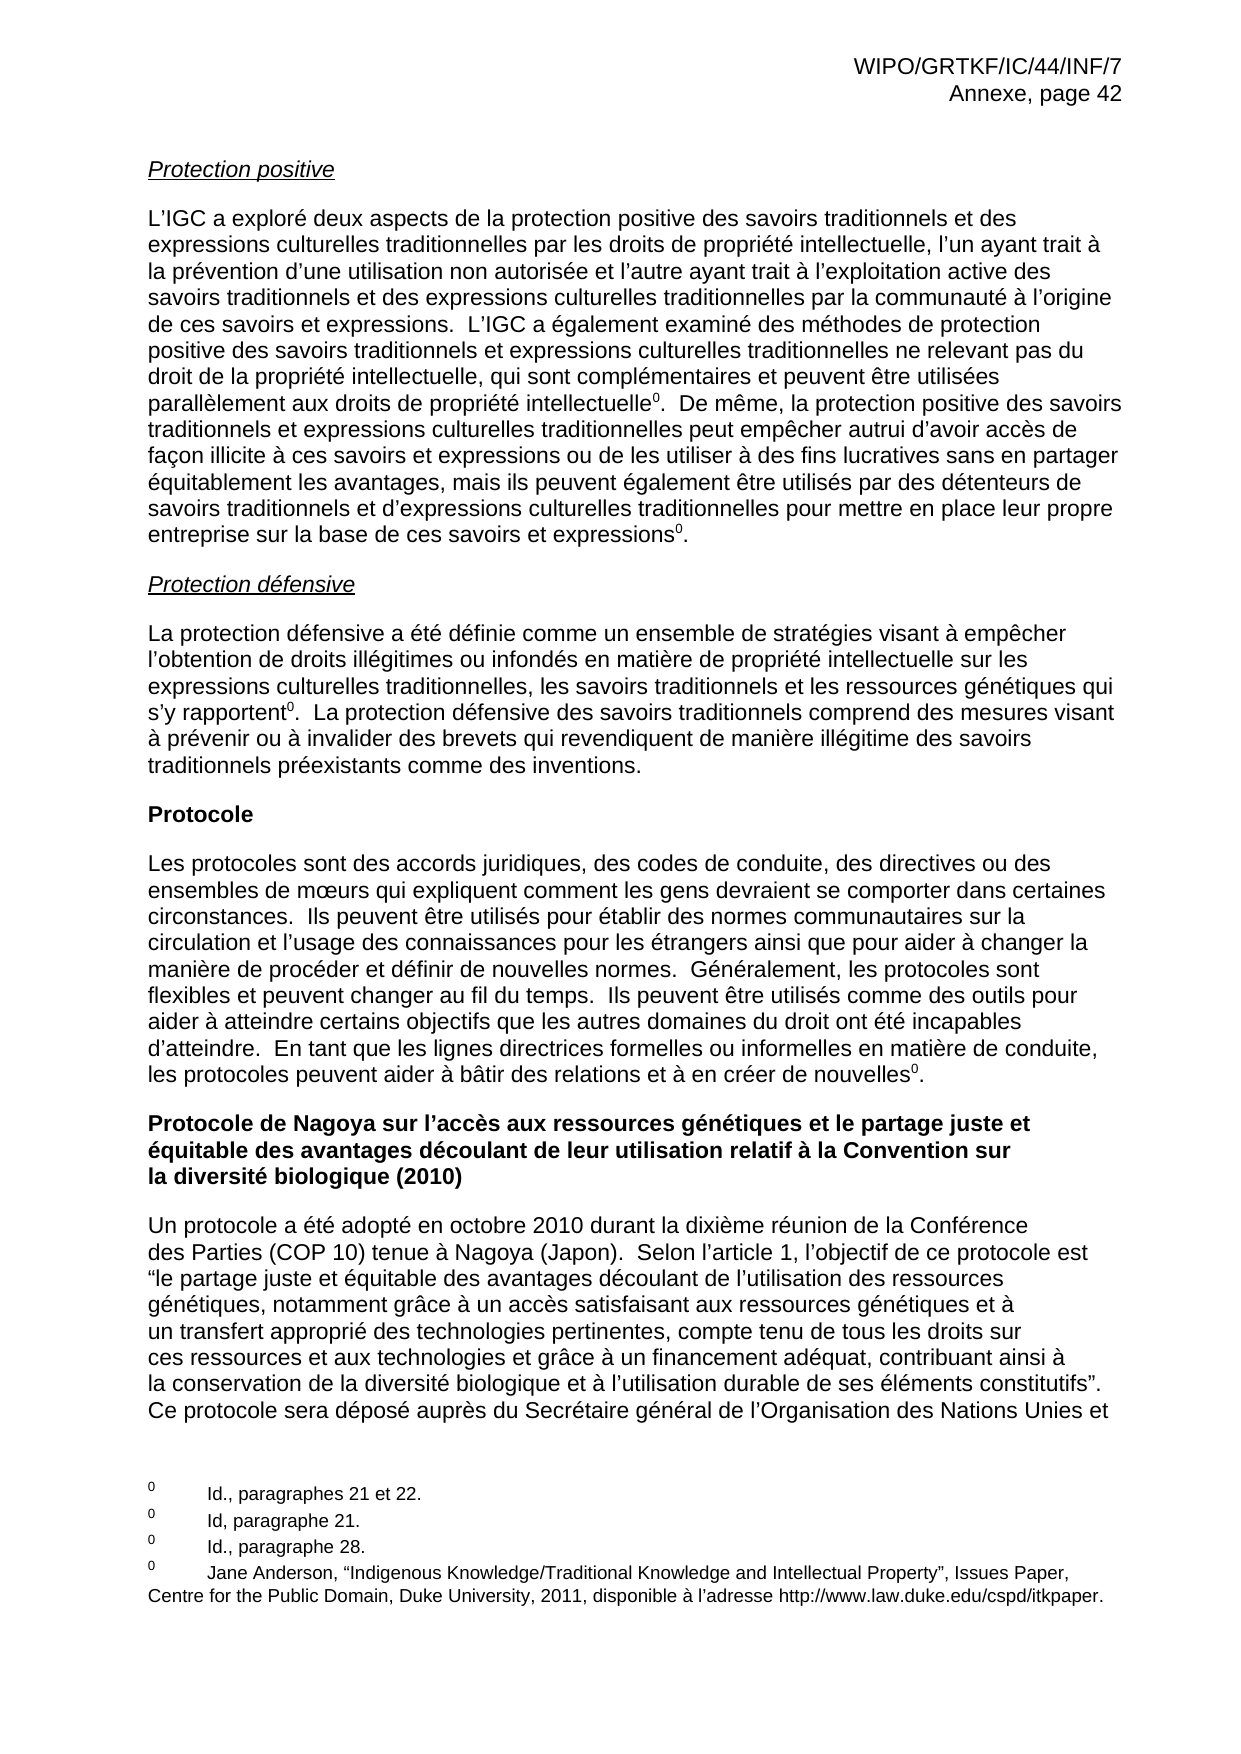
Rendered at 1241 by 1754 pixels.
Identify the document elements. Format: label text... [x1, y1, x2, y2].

subtitle Protocole de Nagoya sur l’accès aux ressources génétiques et le partage juste et équitable des avantages découlant de leur utilisation relatif à la Convention sur la diversité biologique (2010) [148, 1110, 1122, 1189]
text Les protocoles sont des accords juridiques, des codes de conduite, des directives ou des ensembles de mœurs qui expliquent comment les gens devraient se comporter dans certaines circonstances. Ils peuvent être utilisés pour établir des normes communautaires sur la circulation et l’usage des connaissances pour les étrangers ainsi que pour aider à changer la manière de procéder et définir de nouvelles normes. Généralement, les protocoles sont flexibles et peuvent changer au fil du temps. Ils peuvent être utilisés comme des outils pour aider à atteindre certains objectifs que les autres domaines du droit ont été incapables d’atteindre. En tant que les lignes directrices formelles ou informelles en matière de conduite, les protocoles peuvent aider à bâtir des relations et à en créer de nouvelles. [148, 850, 1122, 1087]
text L’IGC a exploré deux aspects de la protection positive des savoirs traditionnels et des expressions culturelles traditionnelles par les droits de propriété intellectuelle, l’un ayant trait à la prévention d’une utilisation non autorisée et l’autre ayant trait à l’exploitation active des savoirs traditionnels et des expressions culturelles traditionnelles par la communauté à l’origine de ces savoirs et expressions. L’IGC a également examiné des méthodes de protection positive des savoirs traditionnels et expressions culturelles traditionnelles ne relevant pas du droit de la propriété intellectuelle, qui sont complémentaires et peuvent être utilisées parallèlement aux droits de propriété intellectuelle. De même, la protection positive des savoirs traditionnels et expressions culturelles traditionnelles peut empêcher autrui d’avoir accès de façon illicite à ces savoirs et expressions ou de les utiliser à des fins lucratives sans en partager équitablement les avantages, mais ils peuvent également être utilisés par des détenteurs de savoirs traditionnels et d’expressions culturelles traditionnelles pour mettre en place leur propre entreprise sur la base de ces savoirs et expressions. [148, 205, 1122, 548]
subtitle Protection positive [148, 156, 1122, 182]
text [148, 1212, 1122, 1423]
text La protection défensive a été définie comme un ensemble de stratégies visant à empêcher l’obtention de droits illégitimes ou infondés en matière de propriété intellectuelle sur les expressions culturelles traditionnelles, les savoirs traditionnels et les ressources génétiques qui s’y rapportent. La protection défensive des savoirs traditionnels comprend des mesures visant à prévenir ou à invalider des brevets qui revendiquent de manière illégitime des savoirs traditionnels préexistants comme des inventions. [148, 620, 1122, 778]
subtitle Protocole [148, 801, 1122, 827]
subtitle Protection défensive [148, 571, 1122, 597]
